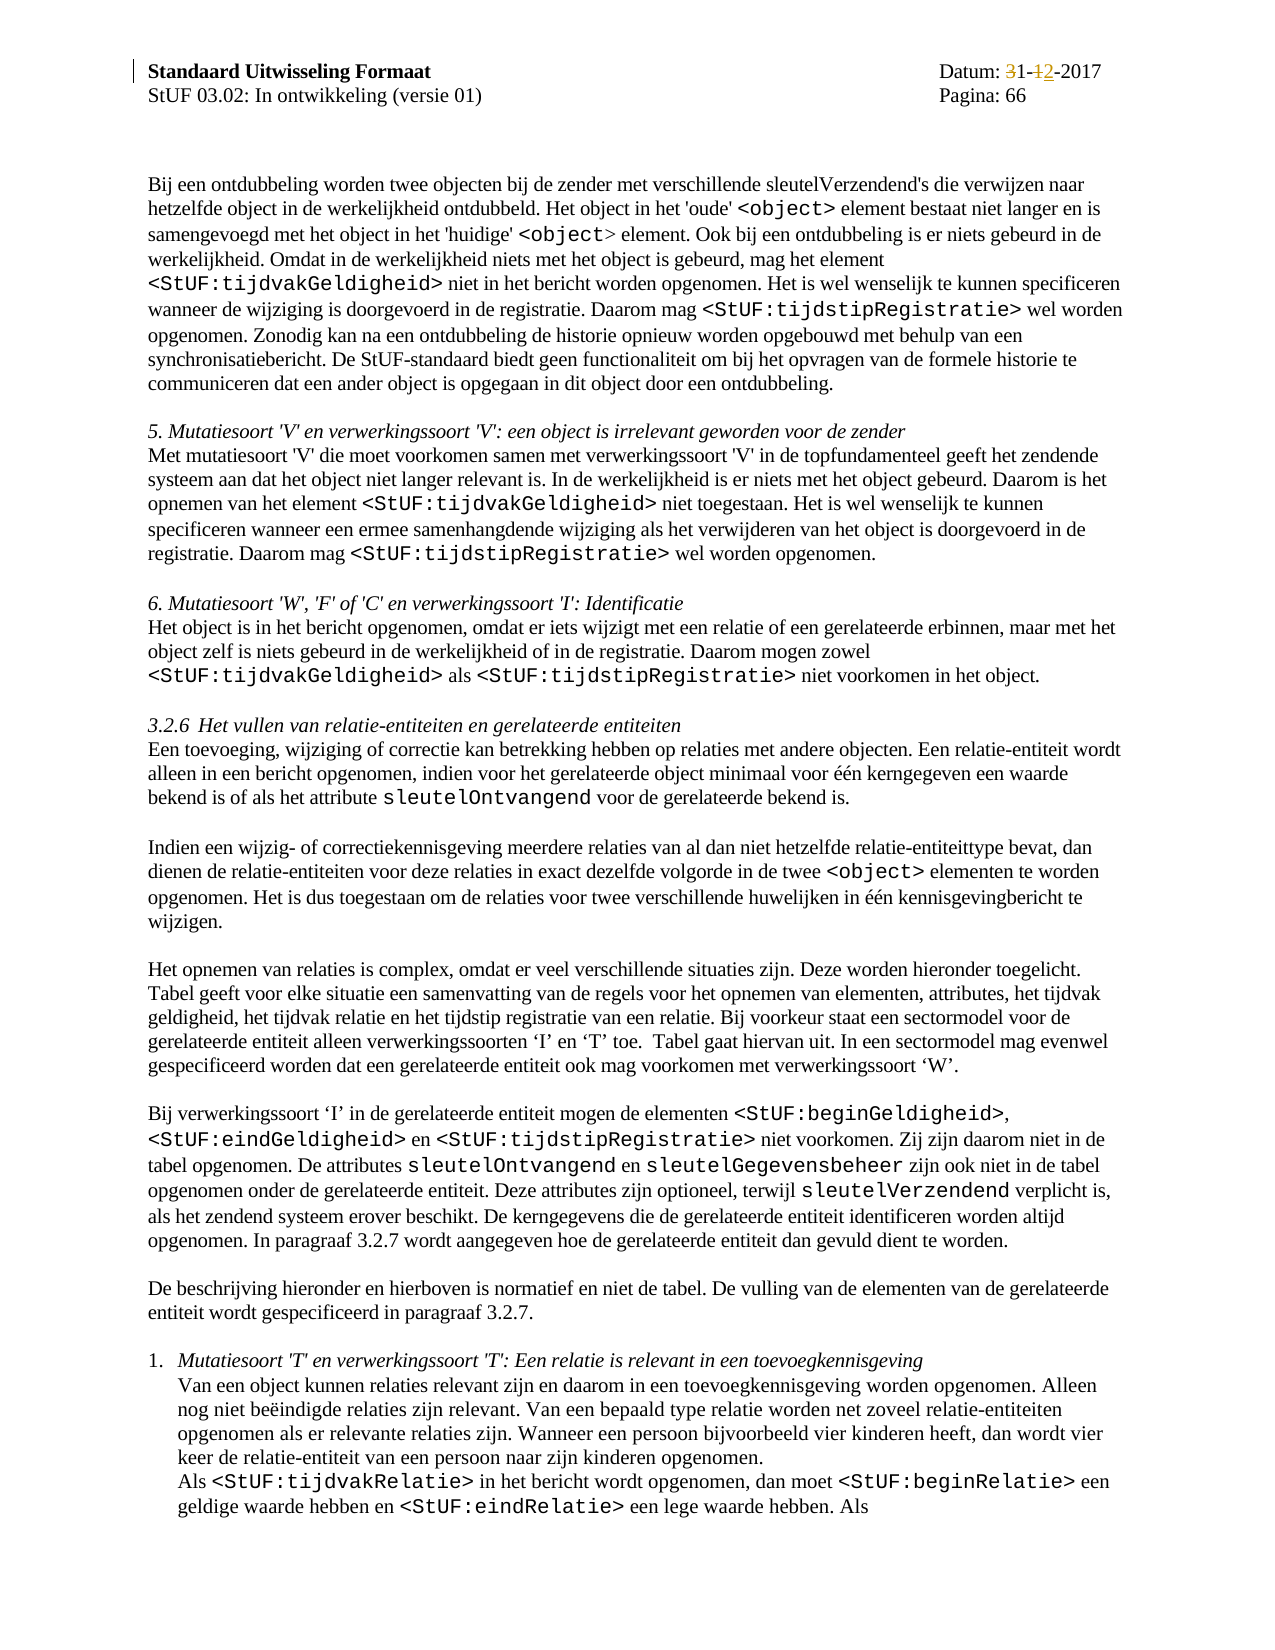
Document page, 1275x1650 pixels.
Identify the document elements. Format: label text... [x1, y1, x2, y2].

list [177, 1469, 1127, 1520]
text Bij een ontdubbeling worden twee objecten bij de zender met verschillende sleutelVerzendend's die verwijzen naar hetzelfde object in de werkelijkheid ontdubbeld. Het object in het 'oude' <object> element bestaat niet langer en is samengevoegd met het object in het 'huidige' <object> element. Ook bij een ontdubbeling is er niets gebeurd in de werkelijkheid. Omdat in de werkelijkheid niets met het object is gebeurd, mag het element <StUF:tijdvakGeldigheid> niet in het bericht worden opgenomen. Het is wel wenselijk te kunnen specificeren wanneer de wijziging is doorgevoerd in de registratie. Daarom mag <StUF:tijdstipRegistratie> wel worden opgenomen. Zonodig kan na een ontdubbeling de historie opnieuw worden opgebouwd met behulp van een synchronisatiebericht. De StUF-standaard biedt geen functionaliteit om bij het opvragen van de formele historie te communiceren dat een ander object is opgegaan in dit object door een ontdubbeling. [148, 172, 1127, 395]
text Het object is in het bericht opgenomen, omdat er iets wijzigt met een relatie of een gerelateerde erbinnen, maar met het object zelf is niets gebeurd in de werkelijkheid of in de registratie. Daarom mogen zowel <StUF:tijdvakGeldigheid> als <StUF:tijdstipRegistratie> niet voorkomen in het object. [148, 615, 1127, 689]
subtitle Het vullen van relatie-entiteiten en gerelateerde entiteiten [148, 713, 1127, 737]
list Mutatiesoort 'T' en verwerkingssoort 'T': Een relatie is relevant in een toevoegkennisgeving Van een object kunnen relaties relevant zijn en daarom in een toevoegkennisgeving worden opgenomen. Alleen nog niet beëindigde relaties zijn relevant. Van een bepaald type relatie worden net zoveel relatie-entiteiten opgenomen als er relevante relaties zijn. Wanneer een persoon bijvoorbeeld vier kinderen heeft, dan wordt vier keer de relatie-entiteit van een persoon naar zijn kinderen opgenomen. [148, 1348, 1127, 1469]
text Met mutatiesoort 'V' die moet voorkomen samen met verwerkingssoort 'V' in de topfundamenteel geeft het zendende systeem aan dat het object niet langer relevant is. In de werkelijkheid is er niets met het object gebeurd. Daarom is het opnemen van het element <StUF:tijdvakGeldigheid> niet toegestaan. Het is wel wenselijk te kunnen specificeren wanneer een ermee samenhangdende wijziging als het verwijderen van het object is doorgevoerd in de registratie. Daarom mag <StUF:tijdstipRegistratie> wel worden opgenomen. [148, 443, 1127, 567]
text 5. Mutatiesoort 'V' en verwerkingssoort 'V': een object is irrelevant geworden voor de zender [148, 419, 1127, 443]
text Het opnemen van relaties is complex, omdat er veel verschillende situaties zijn. Deze worden hieronder toegelicht. Tabel geeft voor elke situatie een samenvatting van de regels voor het opnemen van elementen, attributes, het tijdvak geldigheid, het tijdvak relatie en het tijdstip registratie van een relatie. Bij voorkeur staat een sectormodel voor de gerelateerde entiteit alleen verwerkingssoorten ‘I’ en ‘T’ toe. Tabel gaat hiervan uit. In een sectormodel mag evenwel gespecificeerd worden dat een gerelateerde entiteit ook mag voorkomen met verwerkingssoort ‘W’. [148, 957, 1127, 1077]
text De beschrijving hieronder en hierboven is normatief en niet de tabel. De vulling van de elementen van de gerelateerde entiteit wordt gespecificeerd in paragraaf 5.2.7. [148, 1276, 1127, 1324]
text Indien een wijzig- of correctiekennisgeving meerdere relaties van al dan niet hetzelfde relatie-entiteittype bevat, dan dienen de relatie-entiteiten voor deze relaties in exact dezelfde volgorde in de twee <object> elementen te worden opgenomen. Het is dus toegestaan om de relaties voor twee verschillende huwelijken in één kennisgevingbericht te wijzigen. [148, 835, 1127, 933]
text Bij verwerkingssoort ‘I’ in de gerelateerde entiteit mogen de elementen <StUF:beginGeldigheid>, <StUF:eindGeldigheid> en <StUF:tijdstipRegistratie> niet voorkomen. Zij zijn daarom niet in de tabel opgenomen. De attributes sleutelOntvangend en sleutelGegevensbeheer zijn ook niet in de tabel opgenomen onder de gerelateerde entiteit. Deze attributes zijn optioneel, terwijl sleutelVerzendend verplicht is, als het zendend systeem erover beschikt. De kerngegevens die de gerelateerde entiteit identificeren worden altijd opgenomen. In paragraaf 5.2.7 wordt aangegeven hoe de gerelateerde entiteit dan gevuld dient te worden. [148, 1101, 1127, 1252]
text Een toevoeging, wijziging of correctie kan betrekking hebben op relaties met andere objecten. Een relatie-entiteit wordt alleen in een bericht opgenomen, indien voor het gerelateerde object minimaal voor één kerngegeven een waarde bekend is of als het attribute sleutelOntvangend voor de gerelateerde bekend is. [148, 737, 1127, 811]
text 6. Mutatiesoort 'W', 'F' of 'C' en verwerkingssoort 'I': Identificatie [148, 591, 1127, 615]
